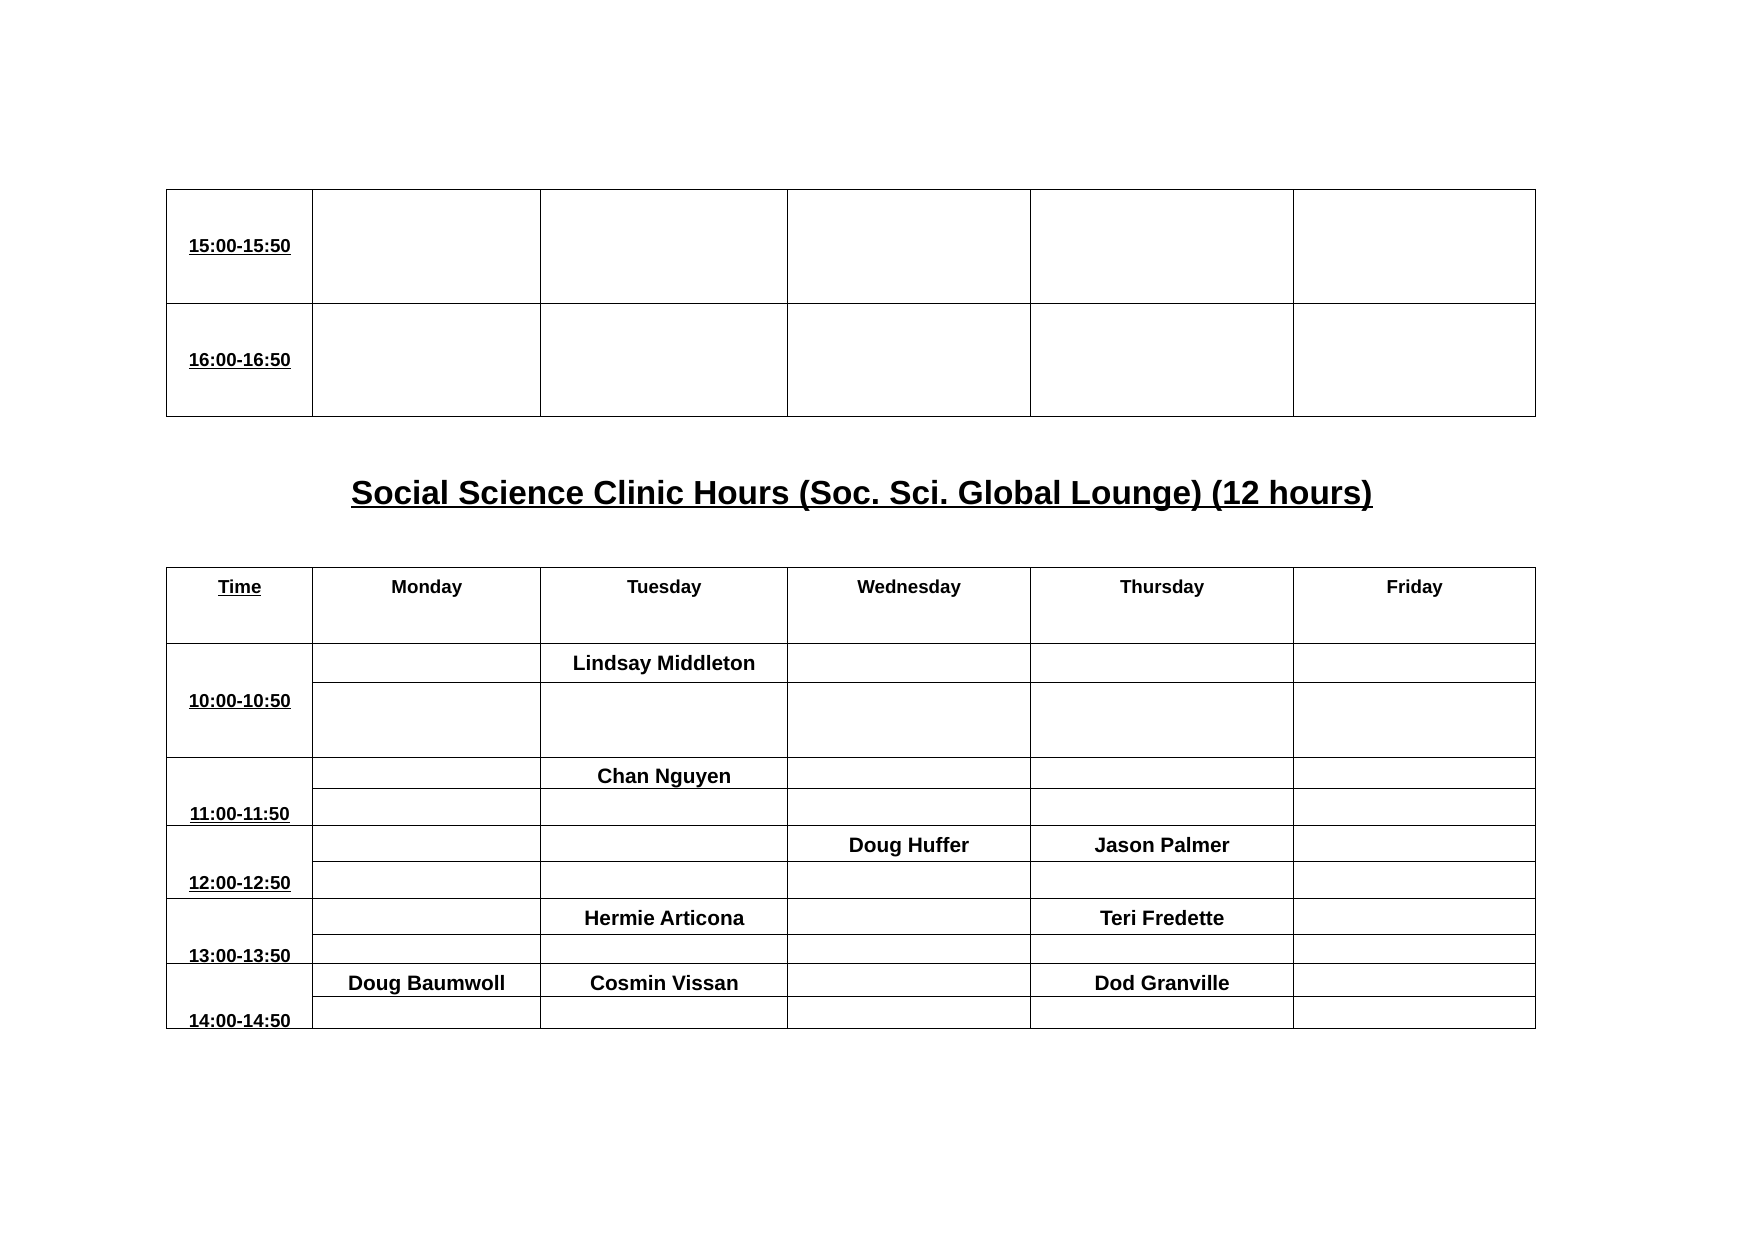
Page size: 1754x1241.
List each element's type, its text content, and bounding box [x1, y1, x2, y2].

table_cell [788, 862, 1030, 898]
table_cell [313, 935, 540, 963]
table_cell [1294, 190, 1535, 302]
table_cell [788, 997, 1030, 1028]
table_cell [788, 789, 1030, 825]
table_cell [1031, 758, 1293, 788]
table_cell Doug Baumwoll [313, 964, 540, 996]
table_cell [541, 683, 787, 757]
table_cell [313, 644, 540, 682]
table_cell [313, 190, 540, 302]
table_cell [1294, 758, 1535, 788]
title Social Science Clinic Hours (Soc. Sci. Global Lounge) (12 hours) [177, 454, 1547, 529]
table_cell [788, 935, 1030, 963]
table_cell [1031, 789, 1293, 825]
table_cell [1294, 862, 1535, 898]
table_cell [313, 899, 540, 934]
table_cell [1031, 304, 1293, 416]
table_cell Hermie Articona [541, 899, 787, 934]
table_cell [541, 826, 787, 861]
table_cell 11:00-11:50 [167, 758, 312, 825]
table_cell [313, 826, 540, 861]
table_cell [1294, 644, 1535, 682]
table_cell [313, 304, 540, 416]
table_cell [1294, 789, 1535, 825]
table_cell Dod Granville [1031, 964, 1293, 996]
table_cell [313, 862, 540, 898]
table_header Time [167, 568, 312, 643]
table_cell [1294, 997, 1535, 1028]
table_cell 10:00-10:50 [167, 644, 312, 757]
table_cell [1294, 683, 1535, 757]
table_cell [541, 862, 787, 898]
table_cell [788, 304, 1030, 416]
table_cell [1294, 899, 1535, 934]
table_cell [1294, 935, 1535, 963]
table_cell [1031, 683, 1293, 757]
table_cell [313, 683, 540, 757]
table_cell Lindsay Middleton [541, 644, 787, 682]
table_cell [1031, 644, 1293, 682]
table_cell [1294, 826, 1535, 861]
table_cell 16:00-16:50 [167, 304, 312, 416]
table_header Friday [1294, 568, 1535, 643]
table_cell [1031, 997, 1293, 1028]
table_cell 14:00-14:50 [167, 964, 312, 1028]
table_header Tuesday [541, 568, 787, 643]
table_cell [788, 190, 1030, 302]
table_cell [788, 758, 1030, 788]
table_cell [313, 789, 540, 825]
table_header Monday [313, 568, 540, 643]
table_cell [1031, 190, 1293, 302]
table_cell [788, 964, 1030, 996]
table_cell [541, 997, 787, 1028]
table_cell [313, 997, 540, 1028]
table_header Wednesday [788, 568, 1030, 643]
table_cell [1031, 862, 1293, 898]
table_cell Jason Palmer [1031, 826, 1293, 861]
table_cell [541, 789, 787, 825]
table_cell [788, 899, 1030, 934]
table_cell [313, 758, 540, 788]
table_cell [788, 683, 1030, 757]
table_cell Doug Huffer [788, 826, 1030, 861]
table_header Thursday [1031, 568, 1293, 643]
table_cell [1031, 935, 1293, 963]
table_cell Chan Nguyen [541, 758, 787, 788]
table_cell 12:00-12:50 [167, 826, 312, 898]
table_cell Teri Fredette [1031, 899, 1293, 934]
table_cell [541, 304, 787, 416]
table_cell 13:00-13:50 [167, 899, 312, 963]
table_cell 15:00-15:50 [167, 190, 312, 302]
table_cell [541, 935, 787, 963]
table_cell Cosmin Vissan [541, 964, 787, 996]
table_cell [1294, 964, 1535, 996]
table_cell [541, 190, 787, 302]
table_cell [788, 644, 1030, 682]
table_cell [1294, 304, 1535, 416]
